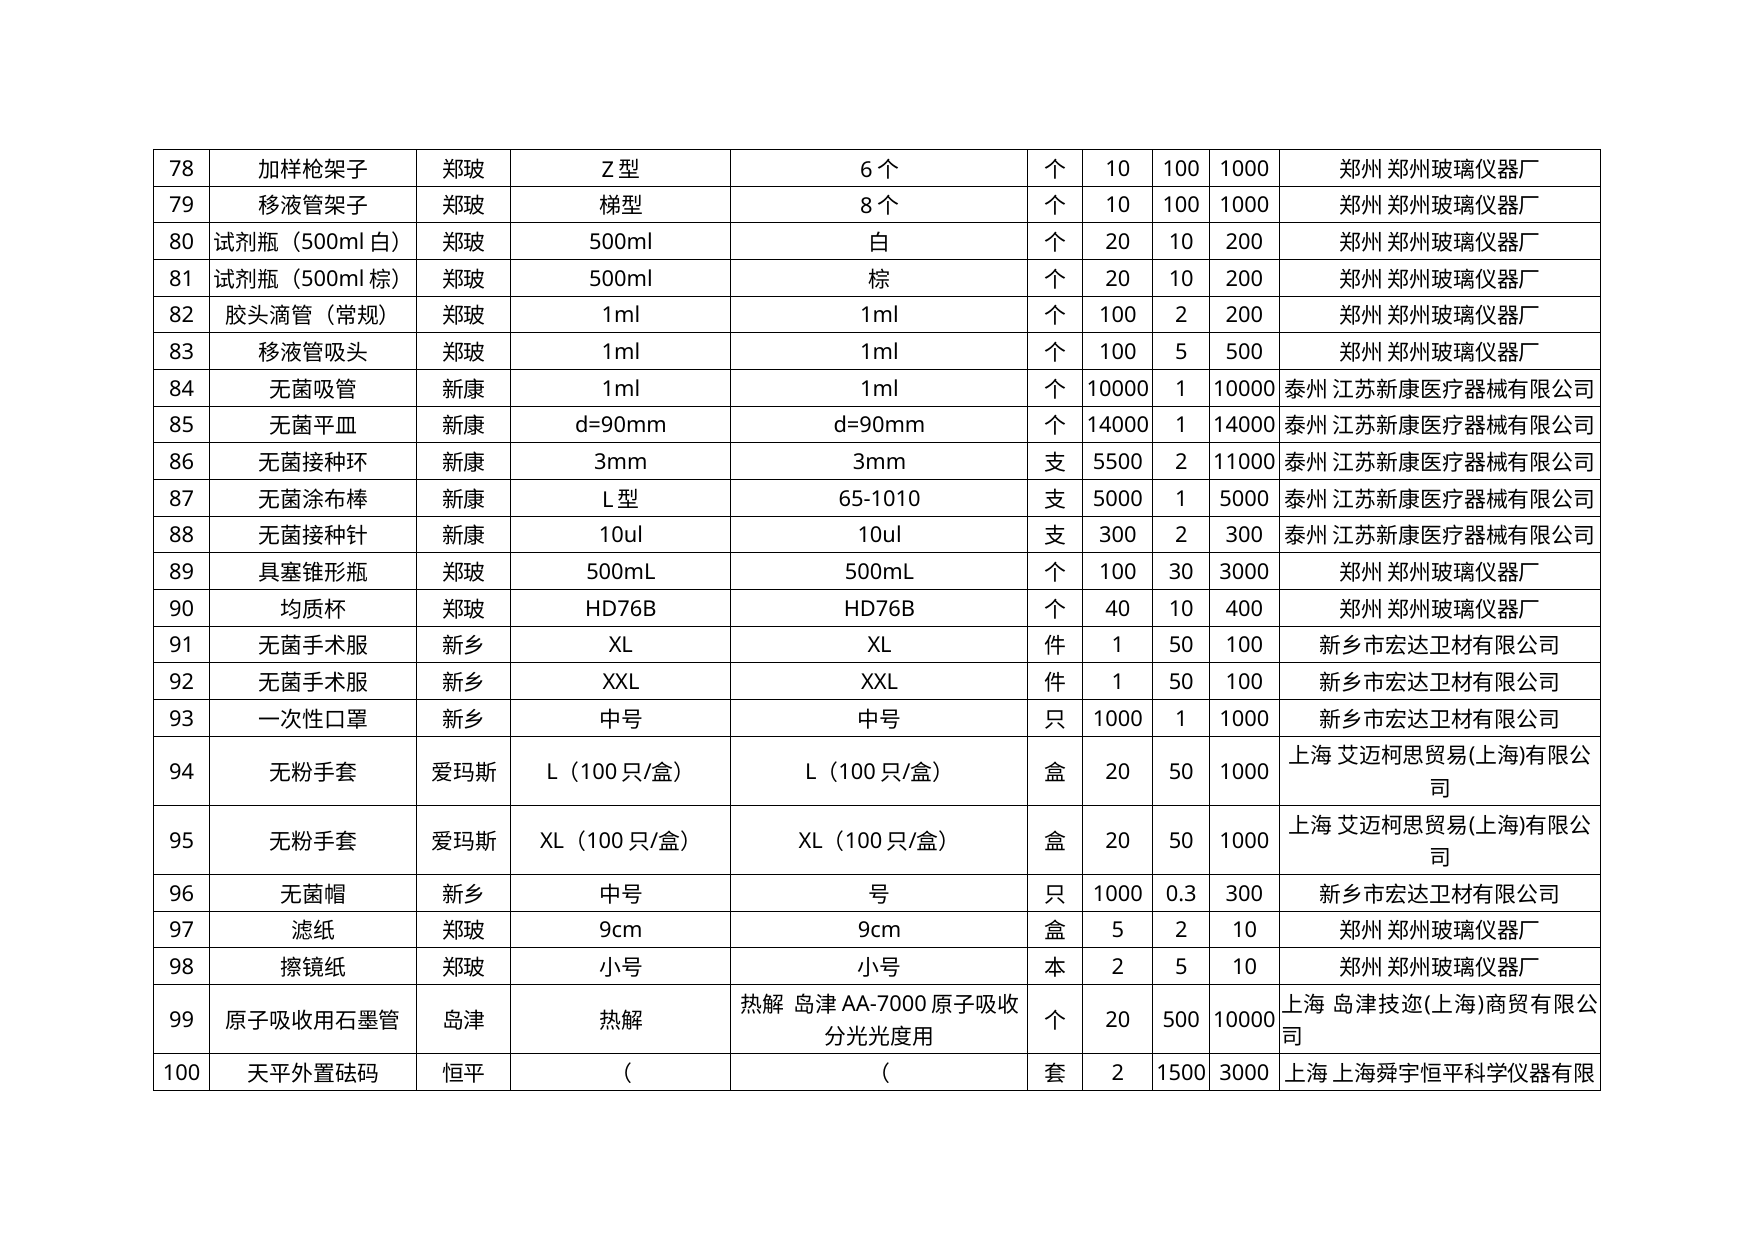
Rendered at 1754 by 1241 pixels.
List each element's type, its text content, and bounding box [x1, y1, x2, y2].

table_cell 93 [154, 700, 209, 736]
table_cell 65-1010 [731, 480, 1027, 516]
table_cell Z型 [511, 150, 730, 186]
table_cell 50 [1153, 627, 1209, 662]
table_cell 上海 岛津技迩(上海)商贸有限公司 [1280, 985, 1600, 1053]
table_cell 新乡 [417, 700, 510, 736]
table_cell 89 [154, 553, 209, 589]
table_cell 个 [1028, 370, 1082, 406]
table_cell 1 [1153, 480, 1209, 516]
table_cell 郑州 郑州玻璃仪器厂 [1280, 297, 1600, 332]
table_cell 新乡 [417, 875, 510, 911]
table_cell 1500 [1153, 1054, 1209, 1090]
table_cell 30 [1153, 553, 1209, 589]
table_cell 新康 [417, 407, 510, 442]
table_cell 1ml [731, 370, 1027, 406]
table_cell 5 [1153, 948, 1209, 984]
table_cell 郑玻 [417, 187, 510, 222]
table_cell 个 [1028, 187, 1082, 222]
table_cell 10 [1210, 948, 1279, 984]
table_cell 20 [1083, 260, 1152, 296]
table_cell 300 [1210, 517, 1279, 552]
table_cell 40 [1083, 590, 1152, 626]
table_cell 8个 [731, 187, 1027, 222]
table_cell 泰州 江苏新康医疗器械有限公司 [1280, 443, 1600, 479]
table_cell 号 [731, 875, 1027, 911]
table_cell 上海 艾迈柯思贸易(上海)有限公司 [1280, 737, 1600, 805]
table_cell 400 [1210, 590, 1279, 626]
table_cell 94 [154, 737, 209, 805]
table_cell 滤纸 [210, 912, 416, 947]
table_cell 500mL [511, 553, 730, 589]
table_cell 100 [1083, 553, 1152, 589]
table_cell 5500 [1083, 443, 1152, 479]
table_cell 1ml [511, 370, 730, 406]
table_cell 件 [1028, 627, 1082, 662]
table_cell 5 [1083, 912, 1152, 947]
table_cell 2 [1083, 1054, 1152, 1090]
table_cell 盒 [1028, 806, 1082, 874]
table_cell 1 [1153, 700, 1209, 736]
table_cell 个 [1028, 407, 1082, 442]
table_cell 郑玻 [417, 333, 510, 369]
table_cell 500mL [731, 553, 1027, 589]
table_cell 具塞锥形瓶 [210, 553, 416, 589]
table_cell 100 [1083, 333, 1152, 369]
table_cell 10 [1083, 187, 1152, 222]
table_cell 移液管架子 [210, 187, 416, 222]
table_cell 200 [1210, 223, 1279, 259]
table_cell 50 [1153, 663, 1209, 699]
table_cell XL（100只/盒） [731, 806, 1027, 874]
table_cell 无菌接种针 [210, 517, 416, 552]
table_cell 90 [154, 590, 209, 626]
table_cell 100 [1153, 187, 1209, 222]
table_cell L（100只/盒） [511, 737, 730, 805]
table_cell 3000 [1210, 1054, 1279, 1090]
table_cell 2 [1153, 297, 1209, 332]
table_cell 2 [1153, 517, 1209, 552]
table_cell 99 [154, 985, 209, 1053]
table_cell 100 [1210, 663, 1279, 699]
table_cell 支 [1028, 443, 1082, 479]
table_cell 10000 [1210, 370, 1279, 406]
table_cell 96 [154, 875, 209, 911]
table_cell 300 [1210, 875, 1279, 911]
table_cell d=90mm [731, 407, 1027, 442]
table_cell 均质杯 [210, 590, 416, 626]
table_cell 个 [1028, 150, 1082, 186]
table_cell XL（100只/盒） [511, 806, 730, 874]
table_cell 新乡市宏达卫材有限公司 [1280, 627, 1600, 662]
table_cell HD76B [511, 590, 730, 626]
table_cell 梯型 [511, 187, 730, 222]
table_cell 件 [1028, 663, 1082, 699]
table_cell L型 [511, 480, 730, 516]
table_cell 0.3 [1153, 875, 1209, 911]
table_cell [511, 1054, 730, 1090]
table_cell 郑州 郑州玻璃仪器厂 [1280, 948, 1600, 984]
table_cell 无菌手术服 [210, 663, 416, 699]
table_cell 20 [1083, 985, 1152, 1053]
table_cell 500 [1153, 985, 1209, 1053]
table_cell 91 [154, 627, 209, 662]
table_cell 10 [1153, 590, 1209, 626]
table_cell 100 [1210, 627, 1279, 662]
table_cell 3mm [731, 443, 1027, 479]
table_cell 80 [154, 223, 209, 259]
table_cell 50 [1153, 806, 1209, 874]
table_cell 胶头滴管（常规） [210, 297, 416, 332]
table_cell 83 [154, 333, 209, 369]
table_cell 天平外置砝码 [210, 1054, 416, 1090]
table_cell 78 [154, 150, 209, 186]
table_cell 盒 [1028, 912, 1082, 947]
table_cell 试剂瓶（500ml白） [210, 223, 416, 259]
table_cell 新康 [417, 517, 510, 552]
table_cell 擦镜纸 [210, 948, 416, 984]
table_cell d=90mm [511, 407, 730, 442]
table_cell 中号 [511, 875, 730, 911]
table_cell 小号 [731, 948, 1027, 984]
table_cell 82 [154, 297, 209, 332]
table_cell 郑州 郑州玻璃仪器厂 [1280, 223, 1600, 259]
table_cell 5 [1153, 333, 1209, 369]
table_cell 81 [154, 260, 209, 296]
table_cell 无菌平皿 [210, 407, 416, 442]
table_cell 14000 [1210, 407, 1279, 442]
table_cell 郑州 郑州玻璃仪器厂 [1280, 912, 1600, 947]
table_cell 移液管吸头 [210, 333, 416, 369]
table_cell 只 [1028, 700, 1082, 736]
table_cell 92 [154, 663, 209, 699]
table_cell 本 [1028, 948, 1082, 984]
table_cell 恒平 [417, 1054, 510, 1090]
table_cell 1ml [731, 297, 1027, 332]
table_cell 郑玻 [417, 590, 510, 626]
table_cell 1ml [511, 333, 730, 369]
table_cell 新乡 [417, 663, 510, 699]
table_cell 泰州 江苏新康医疗器械有限公司 [1280, 517, 1600, 552]
table_cell 3mm [511, 443, 730, 479]
table_cell 小号 [511, 948, 730, 984]
table_cell 3000 [1210, 553, 1279, 589]
table_cell 79 [154, 187, 209, 222]
table_cell 无菌吸管 [210, 370, 416, 406]
table_cell 300 [1083, 517, 1152, 552]
table_cell 98 [154, 948, 209, 984]
table_cell 2 [1153, 912, 1209, 947]
table_cell 85 [154, 407, 209, 442]
table_cell 10 [1210, 912, 1279, 947]
table_cell 97 [154, 912, 209, 947]
table_cell 200 [1210, 260, 1279, 296]
table_cell 1000 [1083, 875, 1152, 911]
table_cell 1000 [1210, 187, 1279, 222]
table_cell 个 [1028, 590, 1082, 626]
table_cell 中号 [511, 700, 730, 736]
table_cell 1 [1153, 370, 1209, 406]
table_cell 个 [1028, 297, 1082, 332]
table_cell 95 [154, 806, 209, 874]
table_cell 2 [1153, 443, 1209, 479]
table_cell 郑州 郑州玻璃仪器厂 [1280, 590, 1600, 626]
table_cell 20 [1083, 806, 1152, 874]
table_cell 20 [1083, 223, 1152, 259]
table_cell 20 [1083, 737, 1152, 805]
table_cell 5000 [1210, 480, 1279, 516]
table_cell 郑玻 [417, 948, 510, 984]
table_cell 无粉手套 [210, 806, 416, 874]
table_cell 郑玻 [417, 223, 510, 259]
table_cell XXL [511, 663, 730, 699]
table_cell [731, 1054, 1027, 1090]
table_cell 个 [1028, 985, 1082, 1053]
table_cell 无菌手术服 [210, 627, 416, 662]
table_cell 10 [1083, 150, 1152, 186]
table_cell 新康 [417, 370, 510, 406]
table_cell 200 [1210, 297, 1279, 332]
table_cell 个 [1028, 333, 1082, 369]
table_cell 1 [1083, 627, 1152, 662]
table_cell 9cm [731, 912, 1027, 947]
table_cell 泰州 江苏新康医疗器械有限公司 [1280, 407, 1600, 442]
table_cell 6个 [731, 150, 1027, 186]
table_cell 1000 [1083, 700, 1152, 736]
table_cell 郑玻 [417, 150, 510, 186]
table_cell XXL [731, 663, 1027, 699]
table_cell 爱玛斯 [417, 737, 510, 805]
table_cell 无菌帽 [210, 875, 416, 911]
table_cell 郑州 郑州玻璃仪器厂 [1280, 187, 1600, 222]
table_cell 9cm [511, 912, 730, 947]
table_cell 1ml [511, 297, 730, 332]
table_cell 100 [1153, 150, 1209, 186]
table_cell 盒 [1028, 737, 1082, 805]
table_cell 新乡市宏达卫材有限公司 [1280, 663, 1600, 699]
table_cell 14000 [1083, 407, 1152, 442]
table_cell 1000 [1210, 150, 1279, 186]
table_cell 1000 [1210, 737, 1279, 805]
table_cell 1 [1153, 407, 1209, 442]
table_cell 新乡市宏达卫材有限公司 [1280, 700, 1600, 736]
table_cell 100 [1083, 297, 1152, 332]
table_cell 个 [1028, 223, 1082, 259]
table_cell 郑州 郑州玻璃仪器厂 [1280, 553, 1600, 589]
table_cell 岛津 [417, 985, 510, 1053]
table_cell 支 [1028, 480, 1082, 516]
table_cell 试剂瓶（500ml棕） [210, 260, 416, 296]
table_cell 500ml [511, 260, 730, 296]
table_cell 只 [1028, 875, 1082, 911]
table_cell 100 [154, 1054, 209, 1090]
table_cell 无菌涂布棒 [210, 480, 416, 516]
table_cell 白 [731, 223, 1027, 259]
table_cell XL [511, 627, 730, 662]
table_cell 郑州 郑州玻璃仪器厂 [1280, 150, 1600, 186]
table_cell 87 [154, 480, 209, 516]
table_cell 郑州 郑州玻璃仪器厂 [1280, 260, 1600, 296]
table_cell 郑玻 [417, 260, 510, 296]
table_cell 1000 [1210, 806, 1279, 874]
table_cell 84 [154, 370, 209, 406]
table_cell 新乡市宏达卫材有限公司 [1280, 875, 1600, 911]
table_cell 500 [1210, 333, 1279, 369]
table_cell 88 [154, 517, 209, 552]
table_cell 上海 艾迈柯思贸易(上海)有限公司 [1280, 806, 1600, 874]
table_cell 10 [1153, 260, 1209, 296]
table_cell 50 [1153, 737, 1209, 805]
table_cell 无菌接种环 [210, 443, 416, 479]
table_cell 热解 岛津AA-7000原子吸收分光光度用 [731, 985, 1027, 1053]
table_cell 爱玛斯 [417, 806, 510, 874]
table_cell 新康 [417, 443, 510, 479]
table_cell 86 [154, 443, 209, 479]
table_cell 个 [1028, 553, 1082, 589]
table_cell 11000 [1210, 443, 1279, 479]
table_cell XL [731, 627, 1027, 662]
table_cell 原子吸收用石墨管 [210, 985, 416, 1053]
table_cell 郑玻 [417, 912, 510, 947]
table_cell 郑玻 [417, 297, 510, 332]
table_cell 10ul [511, 517, 730, 552]
table_cell 泰州 江苏新康医疗器械有限公司 [1280, 480, 1600, 516]
table_cell 10ul [731, 517, 1027, 552]
table_cell 套 [1028, 1054, 1082, 1090]
table_cell 中号 [731, 700, 1027, 736]
table_cell 新康 [417, 480, 510, 516]
table_cell 棕 [731, 260, 1027, 296]
table_cell 加样枪架子 [210, 150, 416, 186]
table_cell 10 [1153, 223, 1209, 259]
table_cell 500ml [511, 223, 730, 259]
table_cell 支 [1028, 517, 1082, 552]
table_cell HD76B [731, 590, 1027, 626]
table_cell 5000 [1083, 480, 1152, 516]
table_cell 新乡 [417, 627, 510, 662]
table_cell 1ml [731, 333, 1027, 369]
table_cell 一次性口罩 [210, 700, 416, 736]
table_cell 1 [1083, 663, 1152, 699]
table_cell 1000 [1210, 700, 1279, 736]
table_cell 无粉手套 [210, 737, 416, 805]
table_cell 郑州 郑州玻璃仪器厂 [1280, 333, 1600, 369]
table_cell 郑玻 [417, 553, 510, 589]
table_cell 个 [1028, 260, 1082, 296]
table_cell 2 [1083, 948, 1152, 984]
table_cell 10000 [1210, 985, 1279, 1053]
table_cell 10000 [1083, 370, 1152, 406]
table_cell 热解 [511, 985, 730, 1053]
table_cell 泰州 江苏新康医疗器械有限公司 [1280, 370, 1600, 406]
table_cell 上海 上海舜宇恒平科学仪器有限公司 [1280, 1054, 1600, 1090]
table_cell L（100只/盒） [731, 737, 1027, 805]
